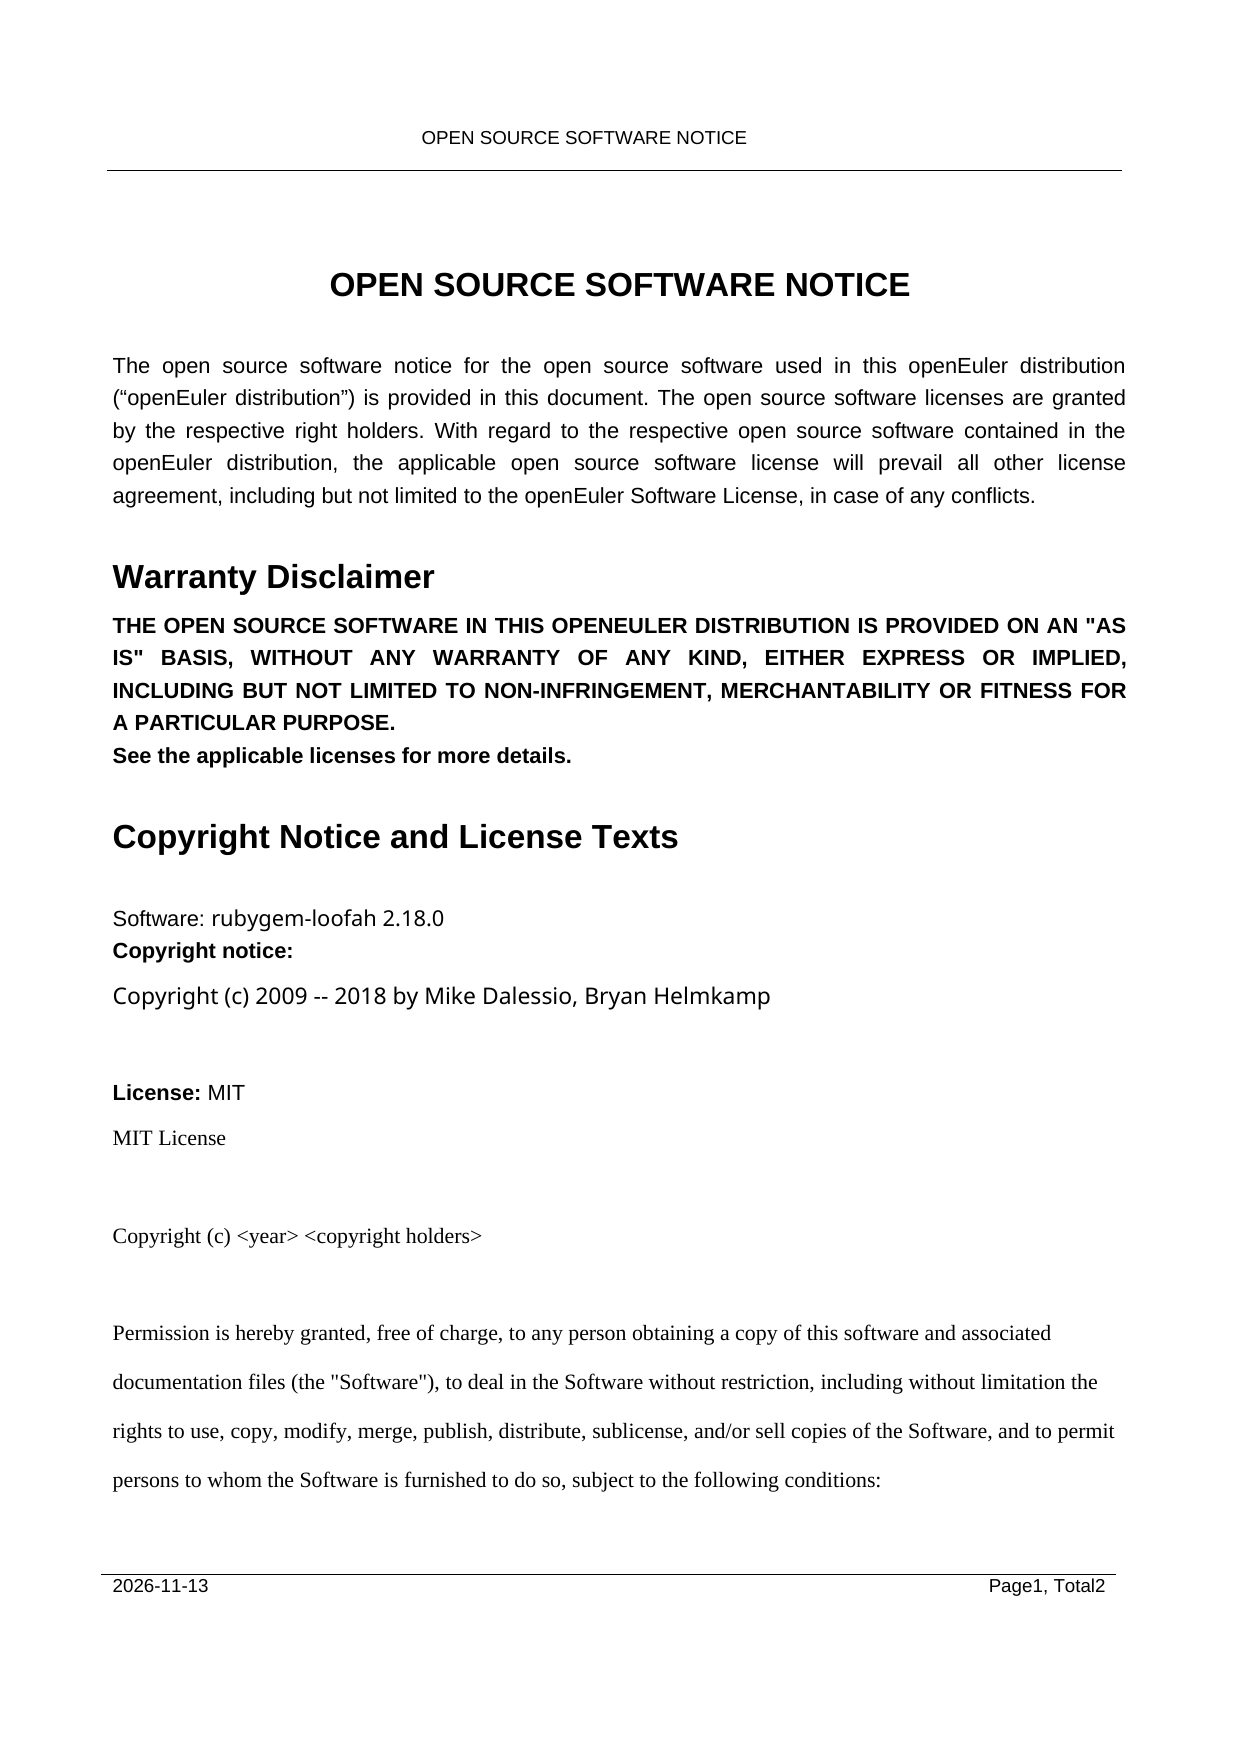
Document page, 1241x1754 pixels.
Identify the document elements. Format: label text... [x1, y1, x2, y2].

text Copyright (c) 2009 -- 2018 by Mike Dalessio, Bryan Helmkamp [112, 979, 1128, 1060]
text Copyright Notice and License Texts [112, 804, 1128, 869]
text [112, 1122, 1128, 1495]
text OPEN SOURCE SOFTWARE NOTICE [112, 251, 1128, 316]
text Warranty Disclaimer [112, 544, 1128, 609]
text License: MIT [112, 1077, 1128, 1109]
text The open source software notice for the open source software used in this openEuler distribution (“openEuler distribution”) is provided in this document. The open source software licenses are granted by the respective right holders. With regard to the respective open source software contained in the openEuler distribution, the applicable open source software license will prevail all other license agreement, including but not limited to the openEuler Software License, in case of any conflicts. [112, 349, 1128, 511]
text Software: rubygem-loofah 2.18.0 [112, 901, 1128, 934]
text THE OPEN SOURCE SOFTWARE IN THIS OPENEULER DISTRIBUTION IS PROVIDED ON AN "AS IS" BASIS, WITHOUT ANY WARRANTY OF ANY KIND, EITHER EXPRESS OR IMPLIED, INCLUDING BUT NOT LIMITED TO NON-INFRINGEMENT, MERCHANTABILITY OR FITNESS FOR A PARTICULAR PURPOSE. See the applicable licenses for more details. [112, 609, 1128, 771]
text Copyright notice: [112, 934, 1128, 966]
